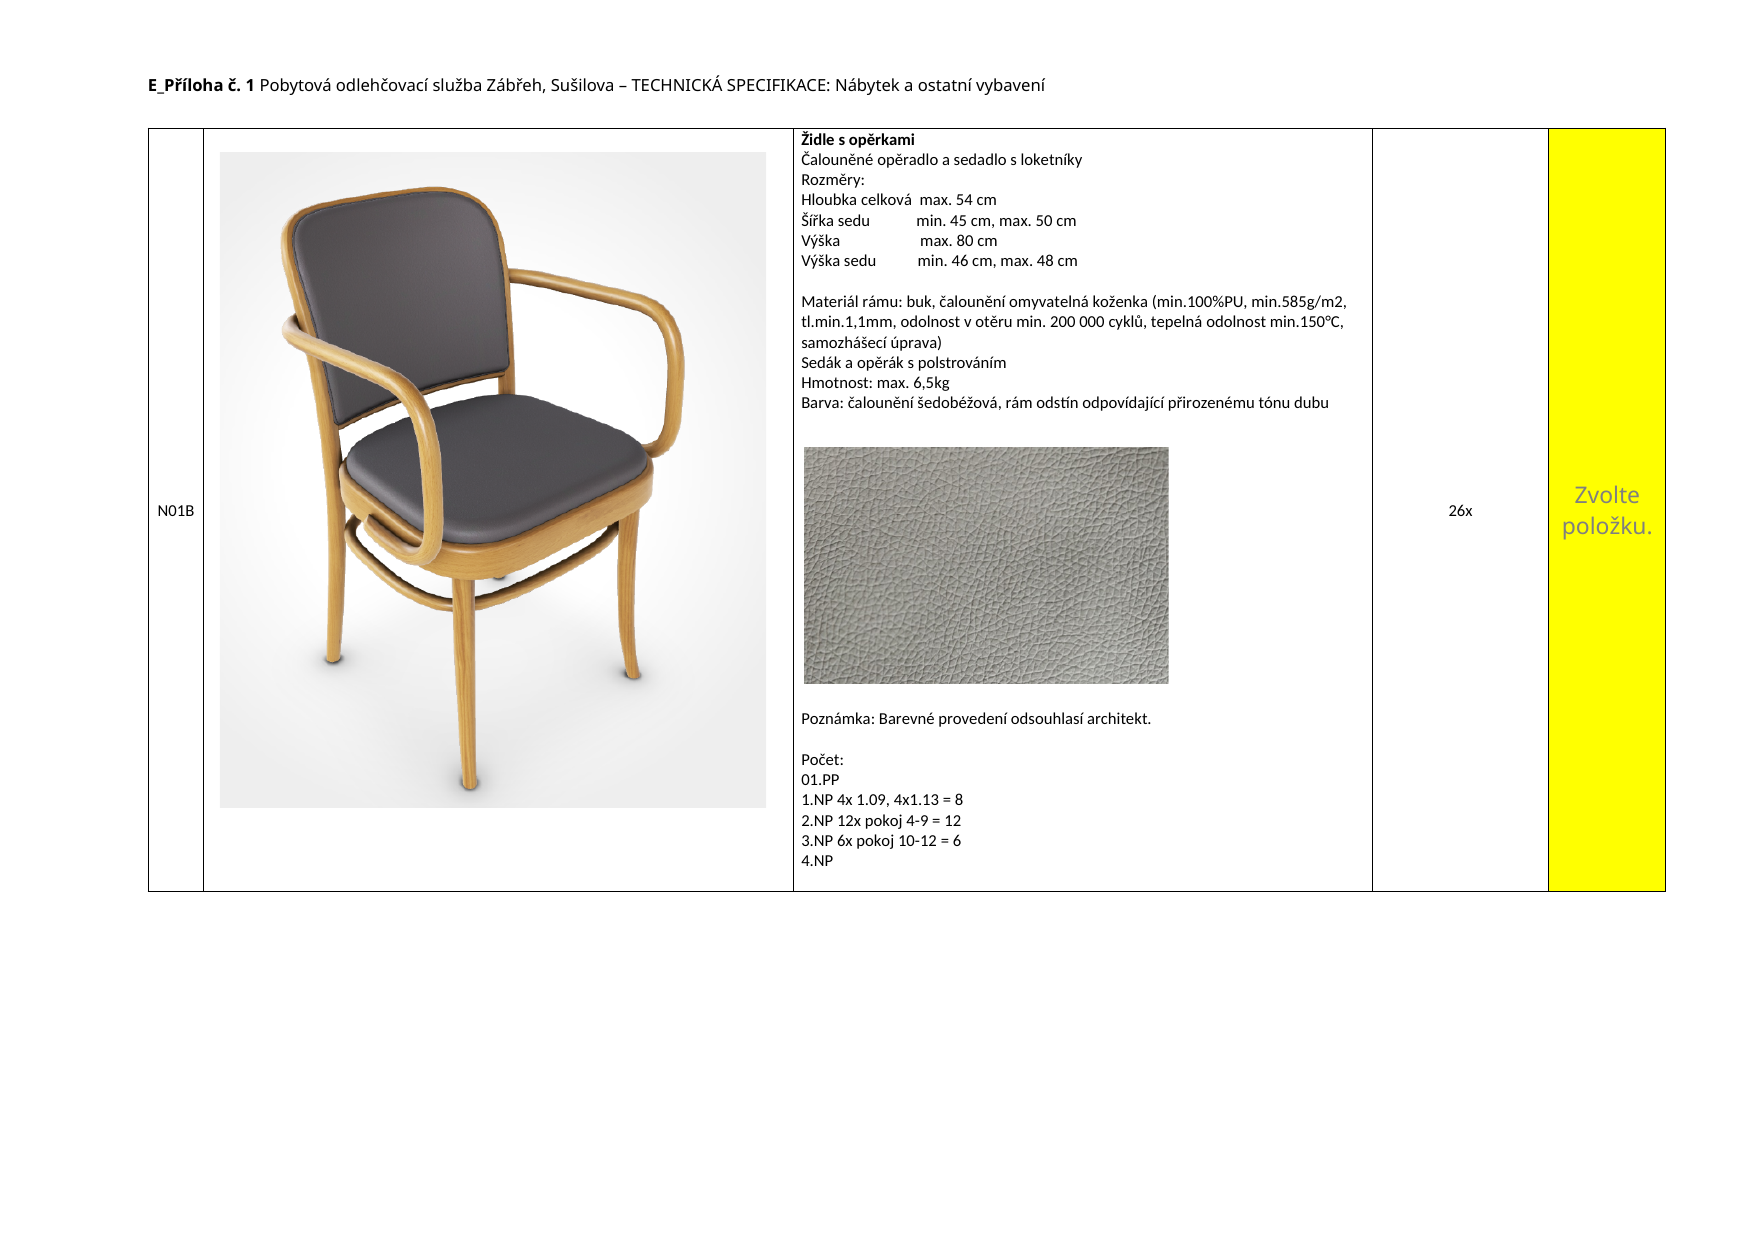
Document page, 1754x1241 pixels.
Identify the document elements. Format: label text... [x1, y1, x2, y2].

picture [219, 152, 767, 808]
table_cell 26x [1373, 129, 1548, 891]
picture [804, 447, 1169, 684]
table_cell [204, 129, 793, 891]
table_cell Zvolte položku. [1549, 129, 1665, 891]
table_cell N01B [149, 129, 203, 891]
table_cell Židle s opěrkami Čalouněné opěradlo a sedadlo s loketníky Rozměry: Hloubka celková max. 54 cm Šířka sedu min. 45 cm, max. 50 cm Výška max. 80 cm Výška sedu min. 46 cm, max. 48 cm Materiál rámu: buk, čalounění omyvatelná koženka (min.100%PU, min.585g/m2, tl.min.1,1mm, odolnost v otěru min. 200 000 cyklů, tepelná odolnost min.150°C, samozhášecí úprava) Sedák a opěrák s polstrováním Hmotnost: max. 6,5kg Barva: čalounění šedobéžová, rám odstín odpovídající přirozenému tónu dubu Poznámka: Barevné provedení odsouhlasí architekt. Počet: 01.PP 1.NP 4x 1.09, 4x1.13 = 8 2.NP 12x pokoj 4-9 = 12 3.NP 6x pokoj 10-12 = 6 4.NP [794, 129, 1372, 891]
